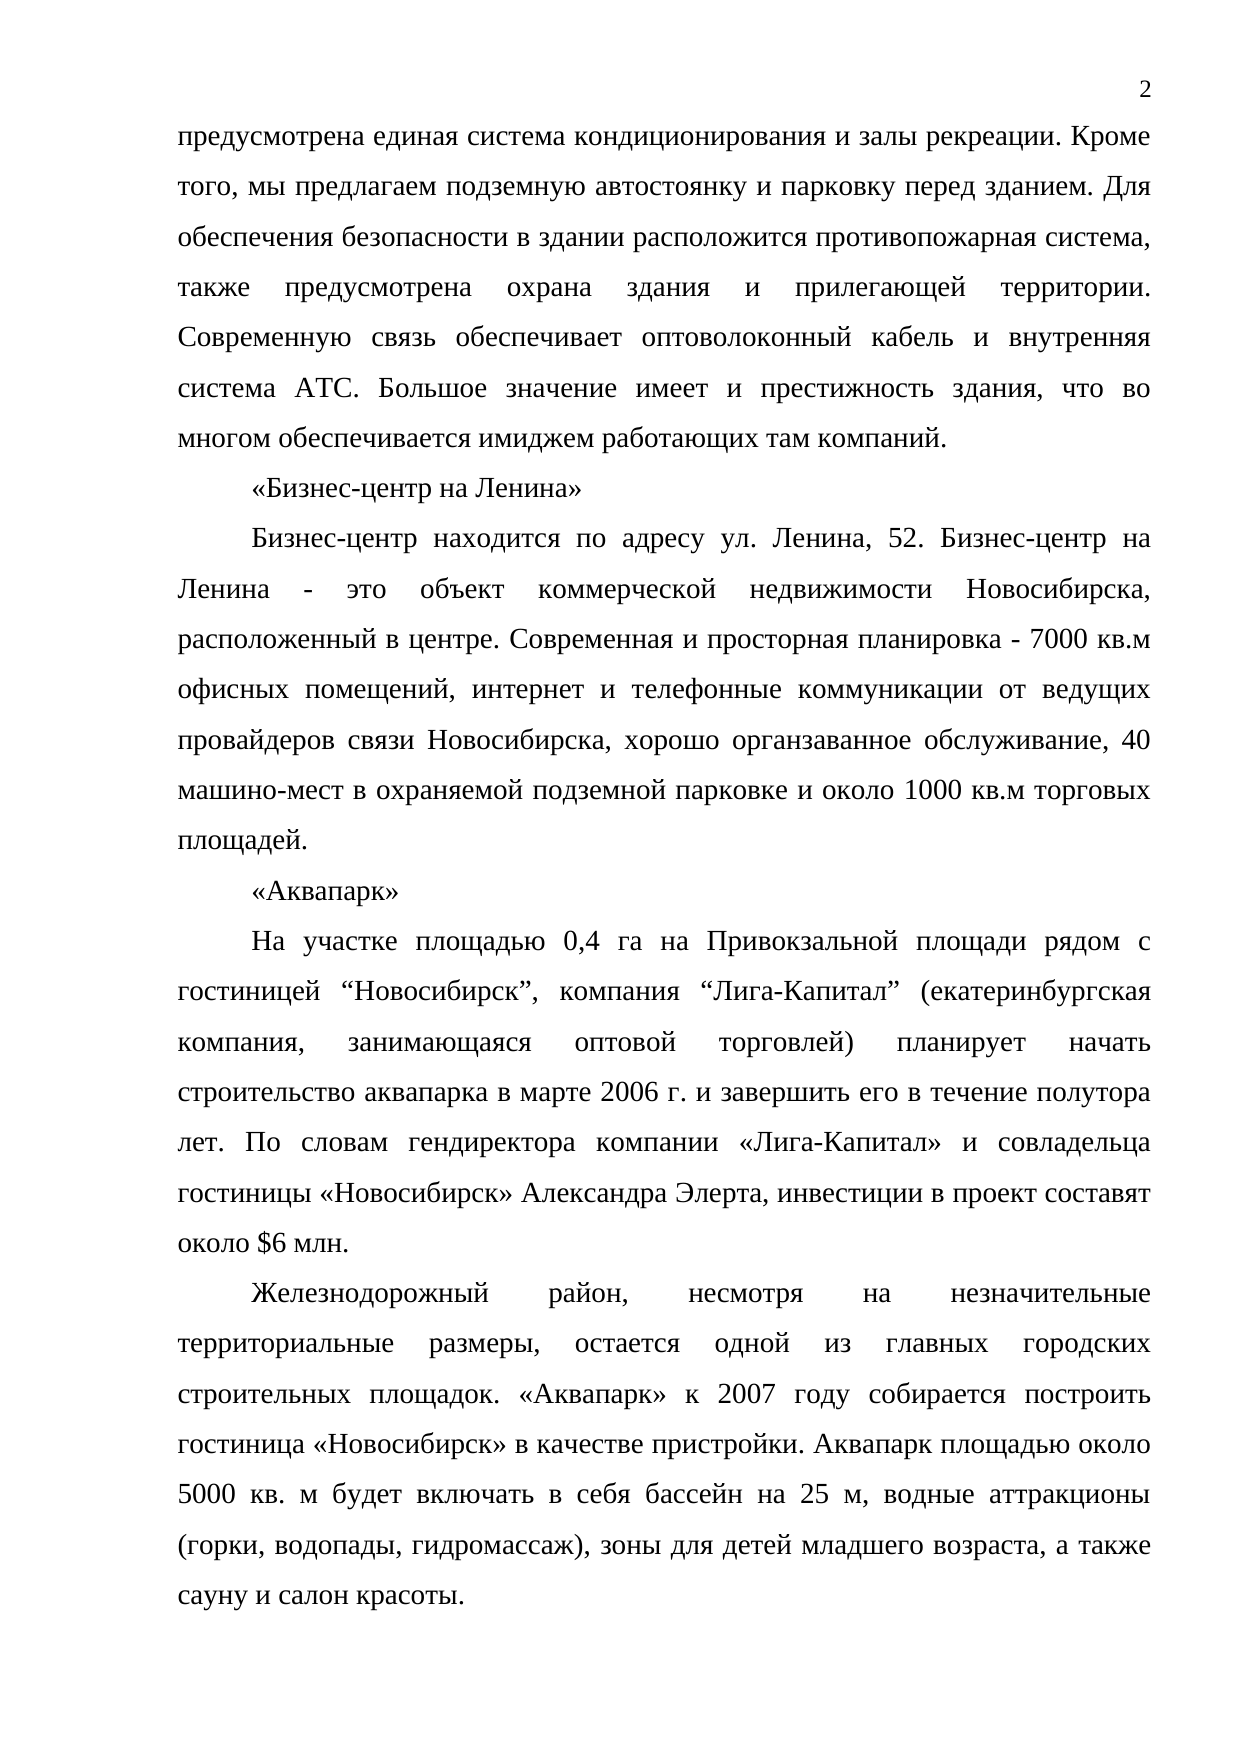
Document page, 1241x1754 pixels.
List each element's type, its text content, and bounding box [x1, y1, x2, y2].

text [177, 118, 1152, 453]
text «Бизнес-центр на Ленина» [177, 470, 1152, 504]
text Бизнес-центр находится по адресу ул. Ленина, 52. Бизнес-центр на Ленина - это объект коммерческой недвижимости Новосибирска, расположенный в центре. Современная и просторная планировка - 7000 кв.м офисных помещений, интернет и телефонные коммуникации от ведущих провайдеров связи Новосибирска, хорошо органзаванное обслуживание, 40 машино-мест в охраняемой подземной парковке и около 1000 кв.м торговых площадей. [177, 521, 1152, 856]
text «Аквапарк» [177, 873, 1152, 906]
text Железнодорожный район, несмотря на незначительные территориальные размеры, остается одной из главных городских строительных площадок. «Аквапарк» к 2007 году собирается построить гостиница «Новосибирск» в качестве пристройки. Аквапарк площадью около 5000 кв. м будет включать в себя бассейн на 25 м, водные аттракционы (горки, водопады, гидромассаж), зоны для детей младшего возраста, а также сауну и салон красоты. [177, 1275, 1152, 1611]
text На участке площадью 0,4 га на Привокзальной площади рядом с гостиницей “Новосибирск”, компания “Лига-Капитал” (екатеринбургская компания, занимающаяся оптовой торговлей) планирует начать строительство аквапарка в марте 2006 г. и завершить его в течение полутора лет. По словам гендиректора компании «Лига-Капитал» и совладельца гостиницы «Новосибирск» Александра Элерта, инвестиции в проект составят около $6 млн. [177, 923, 1152, 1258]
